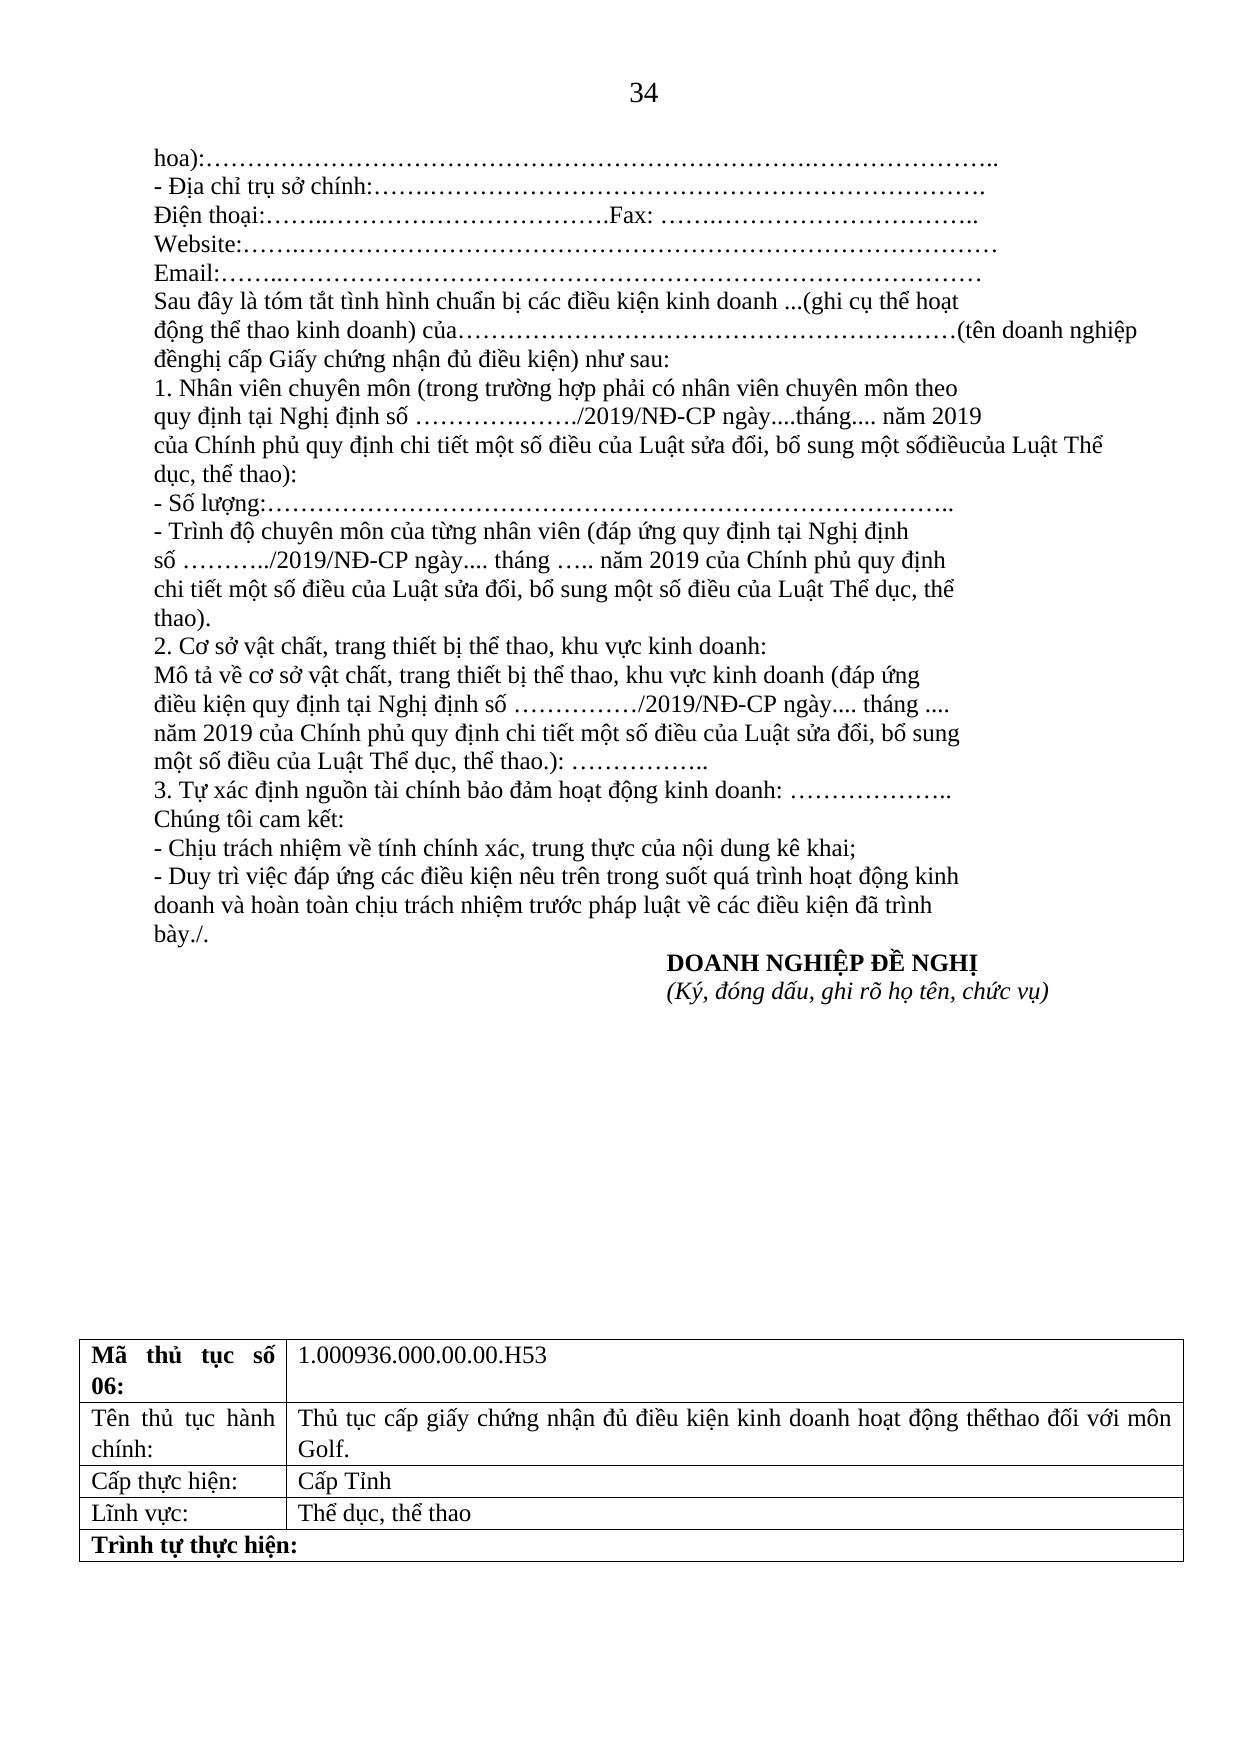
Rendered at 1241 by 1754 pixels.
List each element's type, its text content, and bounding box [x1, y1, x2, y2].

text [153, 143, 1143, 948]
table_cell Thủ tục cấp giấy chứng nhận đủ điều kiện kinh doanh hoạt động thểthao đối với môn Golf. [287, 1403, 1183, 1465]
table_cell Thể dục, thể thao [287, 1498, 1183, 1529]
table_header 1.000936.000.00.00.H53 [287, 1340, 1183, 1402]
table_cell Tên thủ tục hành chính: [80, 1403, 286, 1465]
table_cell Cấp Tỉnh [287, 1466, 1183, 1497]
table_header DOANH NGHIỆP ĐỀ NGHỊ (Ký, đóng dấu, ghi rõ họ tên, chức vụ) [655, 948, 1142, 1005]
table_cell Lĩnh vực: [80, 1498, 286, 1529]
table_cell Cấp thực hiện: [80, 1466, 286, 1497]
table_header Mã thủ tục số 06: [80, 1340, 286, 1402]
table_cell Trình tự thực hiện: [80, 1530, 1183, 1561]
